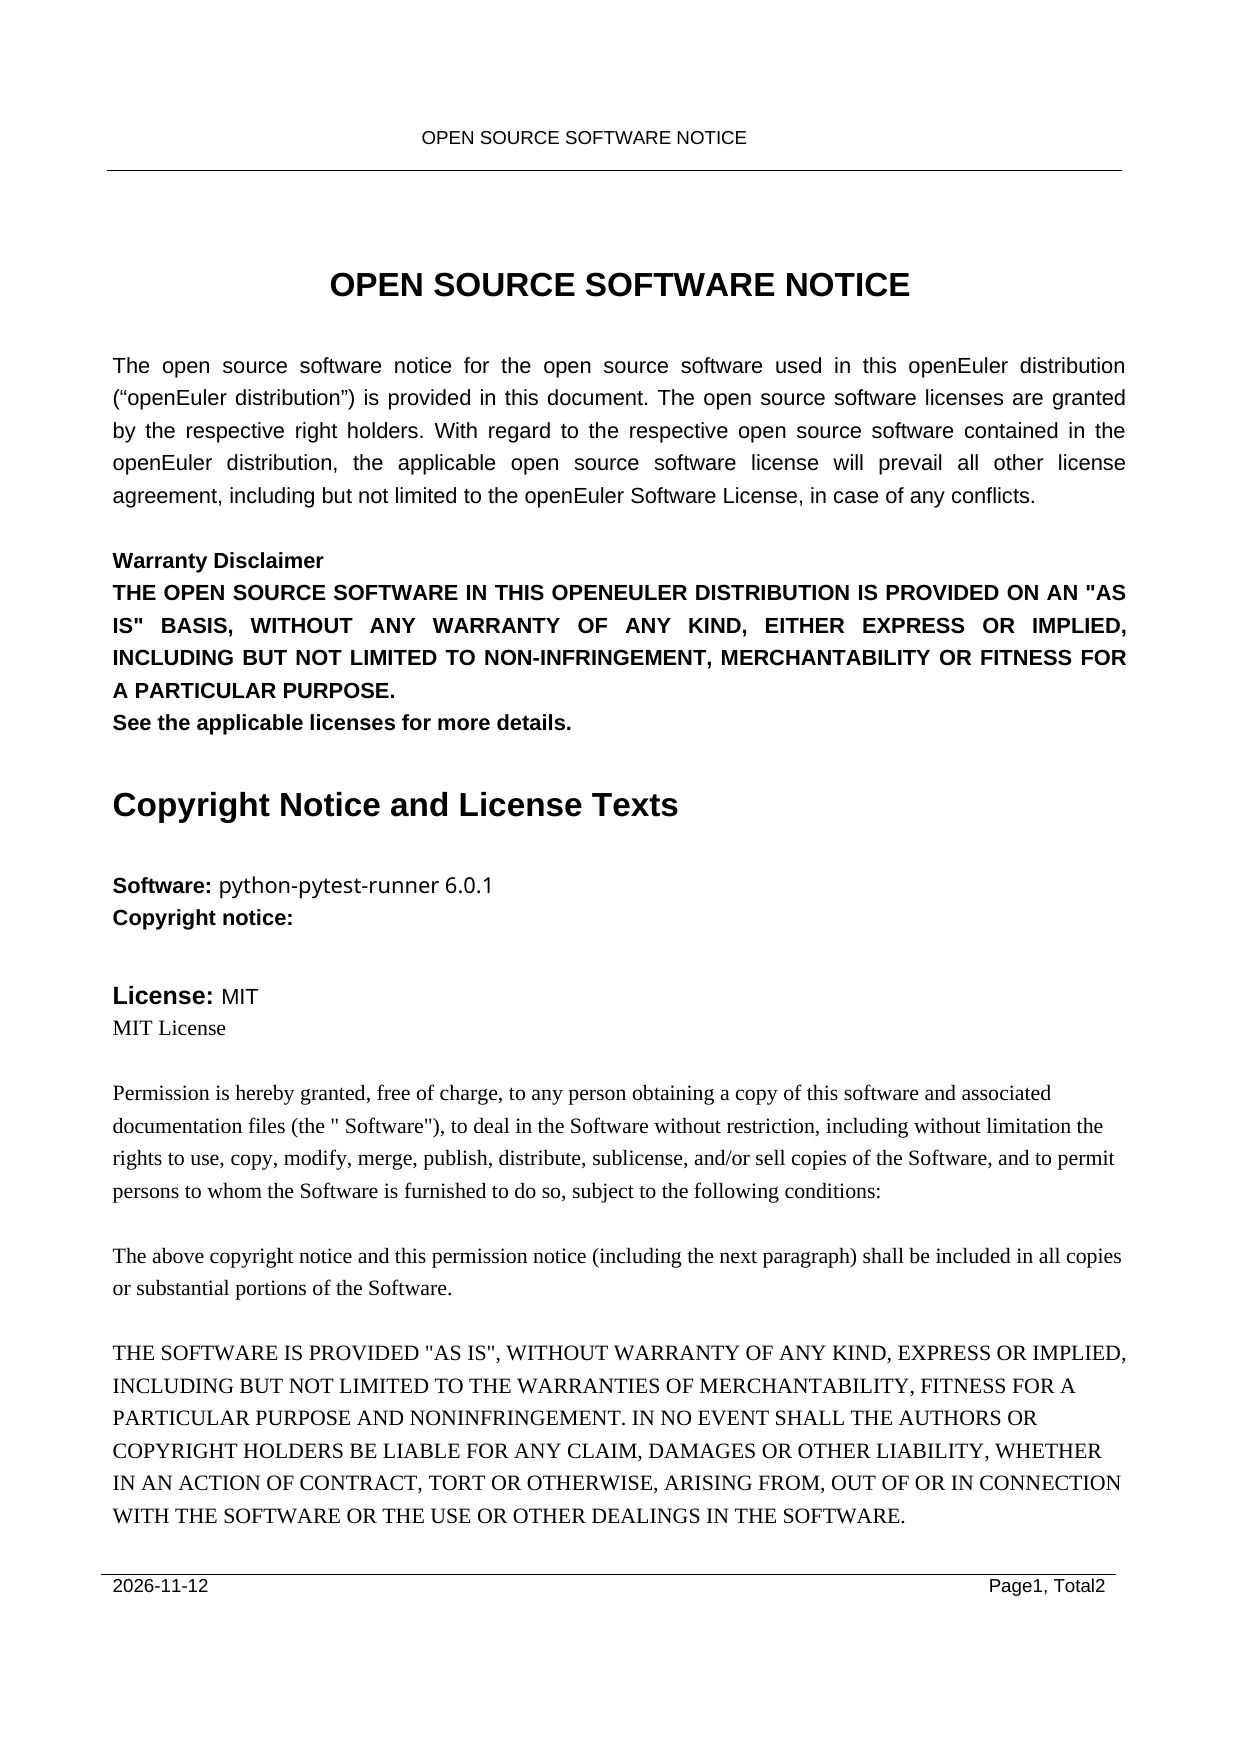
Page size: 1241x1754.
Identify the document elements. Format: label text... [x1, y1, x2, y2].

text MIT License Permission is hereby granted, free of charge, to any person obtaining a copy of this software and associated documentation files (the " Software"), to deal in the Software without restriction, including without limitation the rights to use, copy, modify, merge, publish, distribute, sublicense, and/or sell copies of the Software, and to permit persons to whom the Software is furnished to do so, subject to the following conditions: The above copyright notice and this permission notice (including the next paragraph) shall be included in all copies or substantial portions of the Software. THE SOFTWARE IS PROVIDED "AS IS", WITHOUT WARRANTY OF ANY KIND, EXPRESS OR IMPLIED, INCLUDING BUT NOT LIMITED TO THE WARRANTIES OF MERCHANTABILITY, FITNESS FOR A PARTICULAR PURPOSE AND NONINFRINGEMENT. IN NO EVENT SHALL THE AUTHORS OR COPYRIGHT HOLDERS BE LIABLE FOR ANY CLAIM, DAMAGES OR OTHER LIABILITY, WHETHER IN AN ACTION OF CONTRACT, TORT OR OTHERWISE, ARISING FROM, OUT OF OR IN CONNECTION WITH THE SOFTWARE OR THE USE OR OTHER DEALINGS IN THE SOFTWARE. [112, 1012, 1128, 1564]
text Copyright notice: [112, 901, 1128, 934]
text Warranty Disclaimer [112, 544, 1128, 576]
text Copyright Notice and License Texts [112, 771, 1128, 836]
text License: MIT [112, 979, 1128, 1012]
text THE OPEN SOURCE SOFTWARE IN THIS OPENEULER DISTRIBUTION IS PROVIDED ON AN "AS IS" BASIS, WITHOUT ANY WARRANTY OF ANY KIND, EITHER EXPRESS OR IMPLIED, INCLUDING BUT NOT LIMITED TO NON-INFRINGEMENT, MERCHANTABILITY OR FITNESS FOR A PARTICULAR PURPOSE. See the applicable licenses for more details. [112, 576, 1128, 739]
text OPEN SOURCE SOFTWARE NOTICE [112, 251, 1128, 316]
title Software: python-pytest-runner 6.0.1 [112, 869, 1128, 901]
text The open source software notice for the open source software used in this openEuler distribution (“openEuler distribution”) is provided in this document. The open source software licenses are granted by the respective right holders. With regard to the respective open source software contained in the openEuler distribution, the applicable open source software license will prevail all other license agreement, including but not limited to the openEuler Software License, in case of any conflicts. [112, 349, 1128, 511]
